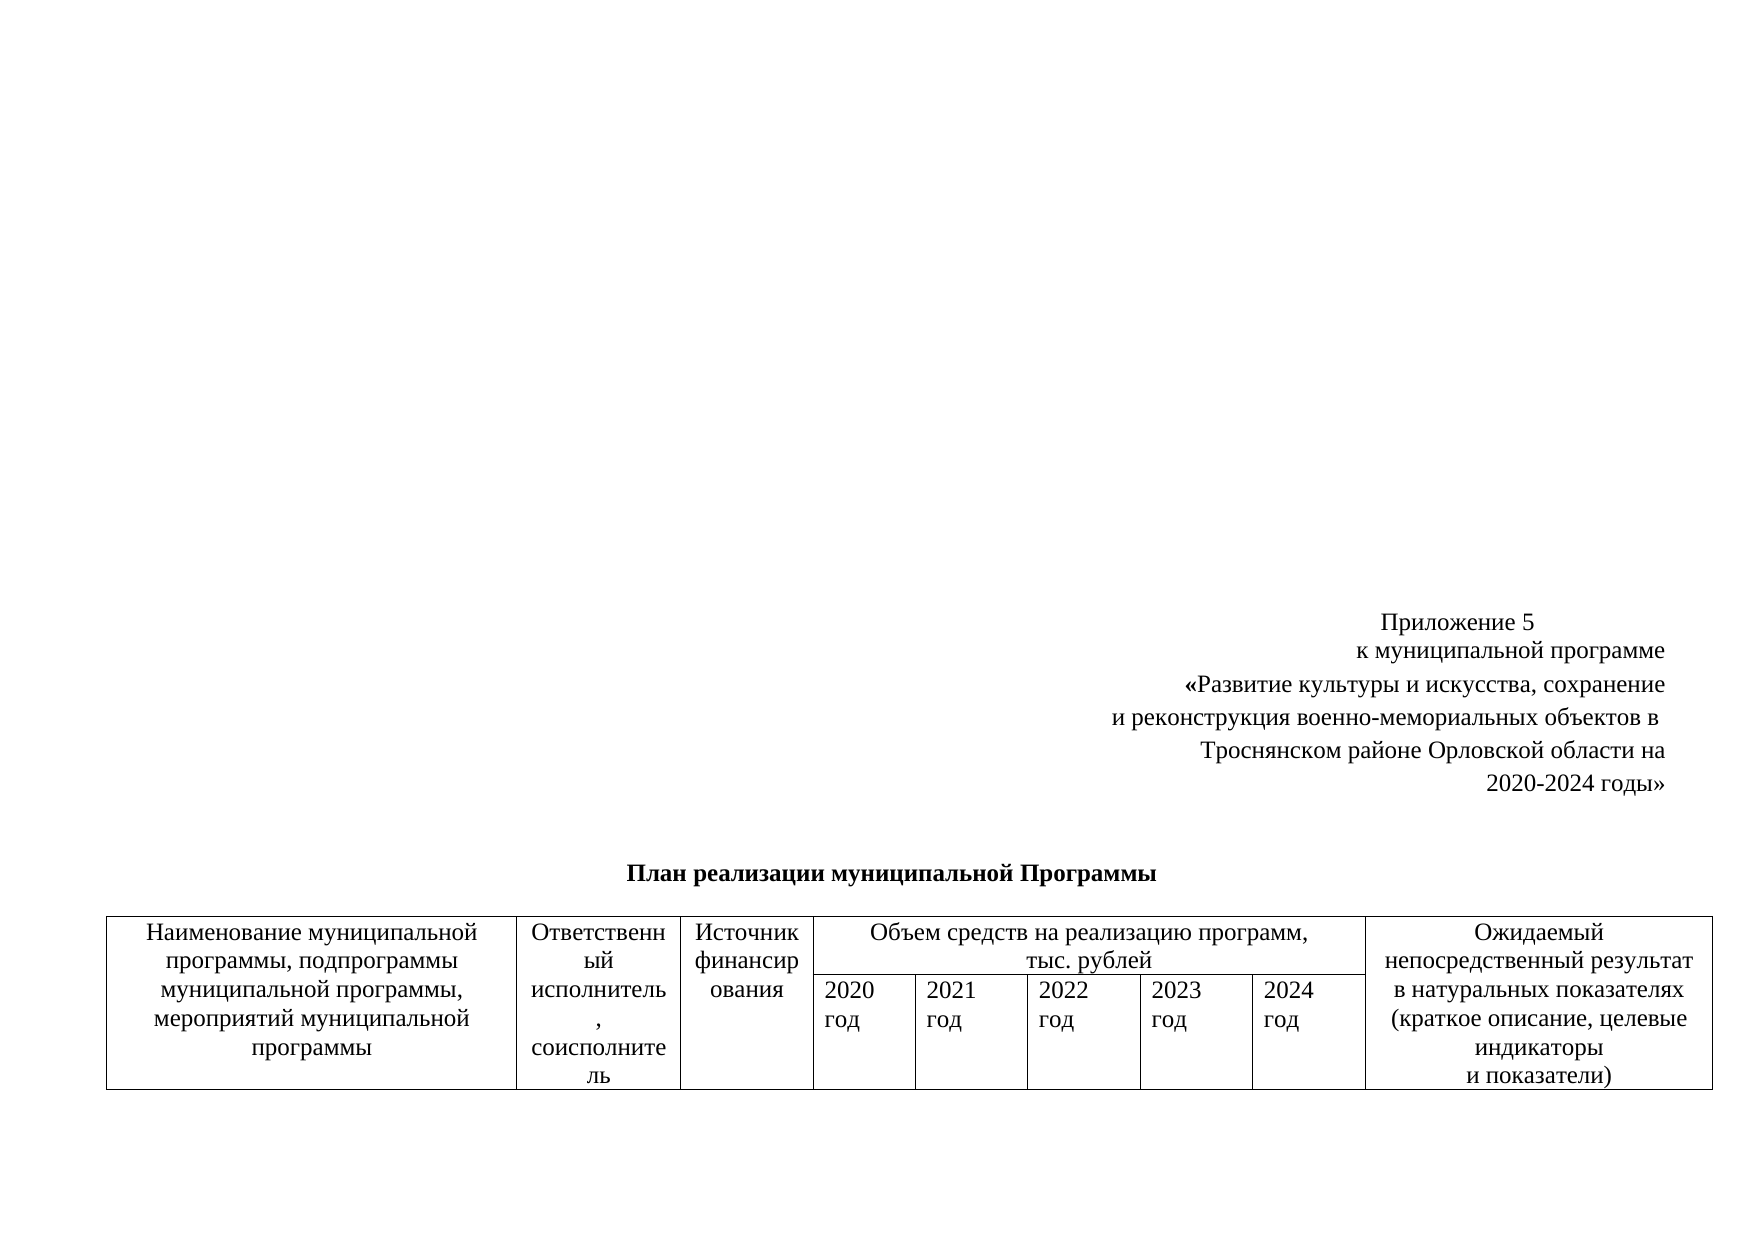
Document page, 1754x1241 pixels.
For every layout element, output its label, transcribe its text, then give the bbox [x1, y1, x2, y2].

text 2020-2024 годы» [118, 768, 1665, 796]
table_header Ожидаемый непосредственный результат в натуральных показателях (краткое описание, целевые индикаторы и показатели) [1366, 917, 1712, 1089]
text План реализации муниципальной Программы [118, 858, 1665, 887]
text к муниципальной программе [118, 636, 1665, 664]
table_cell 2021 год [916, 975, 1027, 1089]
text и реконструкция военно-мемориальных объектов в [118, 702, 1665, 730]
table_header Источник финансирования [681, 917, 813, 1089]
table_header Наименование муниципальной программы, подпрограммы муниципальной программы, мероприятий муниципальной программы [107, 917, 516, 1089]
table_cell 2024 год [1253, 975, 1365, 1089]
table_cell 2023 год [1141, 975, 1252, 1089]
table_header Ответственный исполнитель, соисполнитель [517, 917, 680, 1089]
table_cell 2022 год [1028, 975, 1140, 1089]
table_header Объем средств на реализацию программ, тыс. рублей [814, 917, 1365, 974]
text Троснянском районе Орловской области на [118, 735, 1665, 763]
text Приложение 5 [1131, 607, 1665, 636]
text «Развитие культуры и искусства, сохранение [118, 669, 1665, 697]
table_cell 2020 год [814, 975, 915, 1089]
